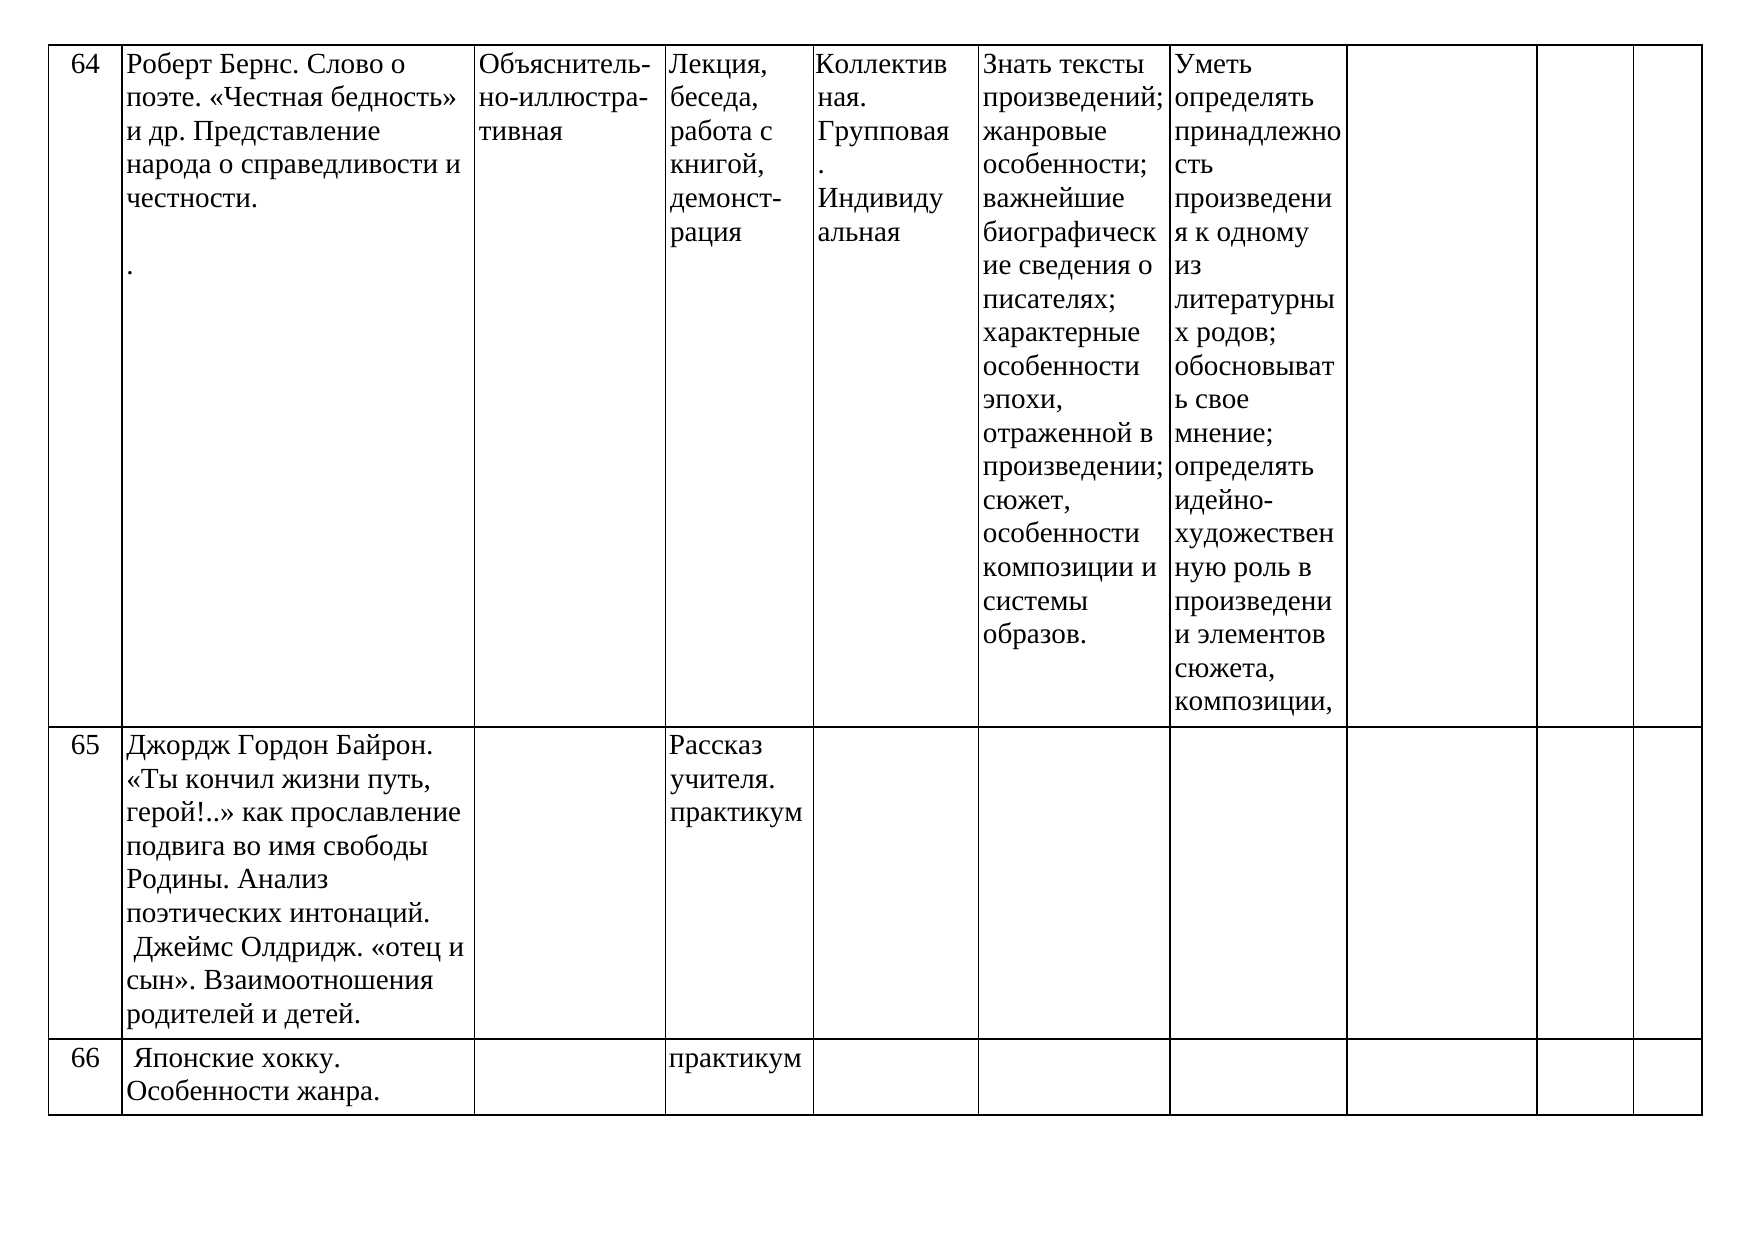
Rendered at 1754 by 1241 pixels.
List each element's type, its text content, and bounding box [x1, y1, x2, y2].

table_cell [1634, 728, 1701, 1038]
table_cell [475, 728, 665, 1038]
table_cell Объяснительно-иллюстративная [475, 46, 665, 726]
table_cell [814, 1040, 978, 1114]
table_cell [1538, 728, 1633, 1038]
table_cell [1348, 1040, 1536, 1114]
table_cell 66 [49, 1040, 121, 1114]
table_cell [475, 1040, 665, 1114]
table_cell Коллективная. Групповая. Индивидуальная [814, 46, 978, 726]
table_cell Лекция, беседа, работа с книгой, демонстрация [666, 46, 813, 726]
table_cell [1171, 728, 1346, 1038]
table_cell [1171, 1040, 1346, 1114]
table_cell 65 [49, 728, 121, 1038]
table_cell Рассказ учителя. практикум [666, 728, 813, 1038]
table_cell практикум [666, 1040, 813, 1114]
table_cell Японские хокку. Особенности жанра. [123, 1040, 474, 1114]
table_cell [1348, 46, 1536, 726]
table_cell [1538, 1040, 1633, 1114]
table_cell [1538, 46, 1633, 726]
table_cell [979, 728, 1169, 1038]
table_cell [979, 1040, 1169, 1114]
table_cell Джордж Гордон Байрон. «Ты кончил жизни путь, герой!..» как прославление подвига во имя свободы Родины. Анализ поэтических интонаций. Джеймс Олдридж. «отец и сын». Взаимоотношения родителей и детей. [123, 728, 474, 1038]
table_cell Роберт Бернс. Слово о поэте. «Честная бедность» и др. Представление народа о справедливости и честности. . [123, 46, 474, 726]
table_cell Знать тексты произведений; жанровые особенности; важнейшие биографические сведения о писателях; характерные особенности эпохи, отраженной в произведении; сюжет, особенности композиции и системы образов. [979, 46, 1169, 726]
table_cell [1634, 46, 1701, 726]
table_cell 64 [49, 46, 121, 726]
table_cell [1348, 728, 1536, 1038]
table_cell [814, 728, 978, 1038]
table_cell [1634, 1040, 1701, 1114]
